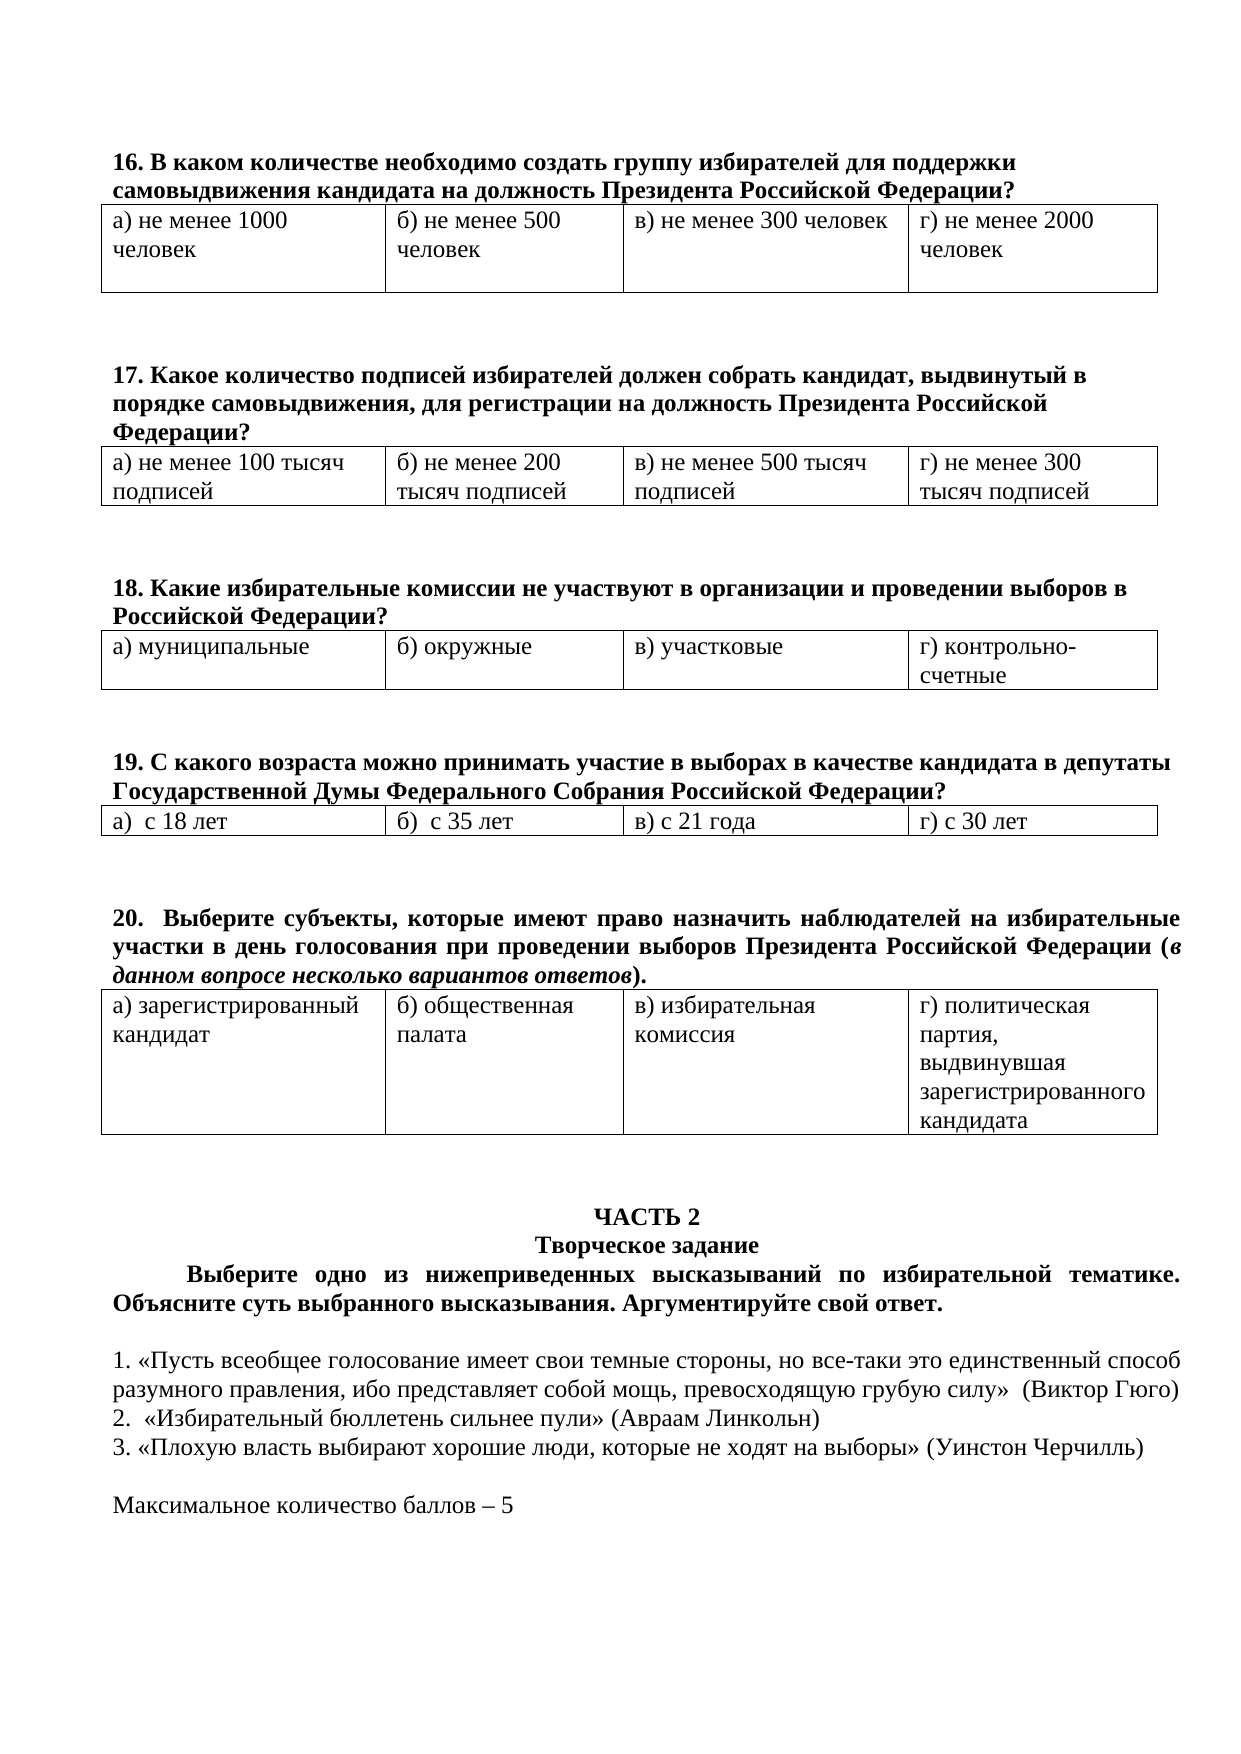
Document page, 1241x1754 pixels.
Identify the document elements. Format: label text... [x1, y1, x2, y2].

table_header а) не менее 1000 человек [102, 205, 385, 292]
table_header б) общественная палата [386, 990, 623, 1134]
table_header г) не менее 2000 человек [909, 205, 1157, 292]
text 16. В каком количестве необходимо создать группу избирателей для поддержки самовыдвижения кандидата на должность Президента Российской Федерации? [112, 147, 1181, 204]
text 18. Какие избирательные комиссии не участвуют в организации и проведении выборов в Российской Федерации? [112, 573, 1181, 630]
table_header в) не менее 300 человек [624, 205, 908, 292]
table_header г) с 30 лет [909, 806, 1157, 834]
table_header б) не менее 200 тысяч подписей [386, 447, 623, 504]
text 2. «Избирательный бюллетень сильнее пули» (Авраам Линкольн) [112, 1403, 1181, 1432]
text Творческое задание [112, 1231, 1181, 1259]
text 17. Какое количество подписей избирателей должен собрать кандидат, выдвинутый в порядке самовыдвижения, для регистрации на должность Президента Российской Федерации? [112, 360, 1181, 446]
table_header а) с 18 лет [102, 806, 385, 834]
table_header в) не менее 500 тысяч подписей [624, 447, 908, 504]
text Выберите одно из нижеприведенных высказываний по избирательной тематике. Объясните суть выбранного высказывания. Аргументируйте свой ответ. [112, 1259, 1181, 1317]
table_header б) окружные [386, 631, 623, 689]
table_header а) зарегистрированный кандидат [102, 990, 385, 1134]
text 20. Выберите субъекты, которые имеют право назначить наблюдателей на избирательные участки в день голосования при проведении выборов Президента Российской Федерации (в данном вопросе несколько вариантов ответов). [112, 903, 1181, 989]
table_header а) не менее 100 тысяч подписей [102, 447, 385, 504]
text 3. «Плохую власть выбирают хорошие люди, которые не ходят на выборы» (Уинстон Черчилль) [112, 1432, 920, 1461]
table_header б) не менее 500 человек [386, 205, 623, 292]
table_header в) с 21 года [624, 806, 908, 834]
text ЧАСТЬ 2 [112, 1202, 1181, 1231]
table_header г) контрольно-счетные [909, 631, 1157, 689]
table_header г) политическая партия, выдвинувшая зарегистрированного кандидата [909, 990, 1157, 1134]
text 19. С какого возраста можно принимать участие в выборах в качестве кандидата в депутаты Государственной Думы Федерального Собрания Российской Федерации? [112, 747, 1181, 805]
table_header а) муниципальные [102, 631, 385, 689]
table_header в) участковые [624, 631, 908, 689]
list Максимальное количество баллов – 5 [112, 1490, 1181, 1518]
table_header б) с 35 лет [386, 806, 623, 834]
table_header в) избирательная комиссия [624, 990, 908, 1134]
text 3. «Плохую власть выбирают хорошие люди, которые не ходят на выборы» (Уинстон Черчилль) [935, 1432, 1181, 1461]
table_header г) не менее 300 тысяч подписей [909, 447, 1157, 504]
